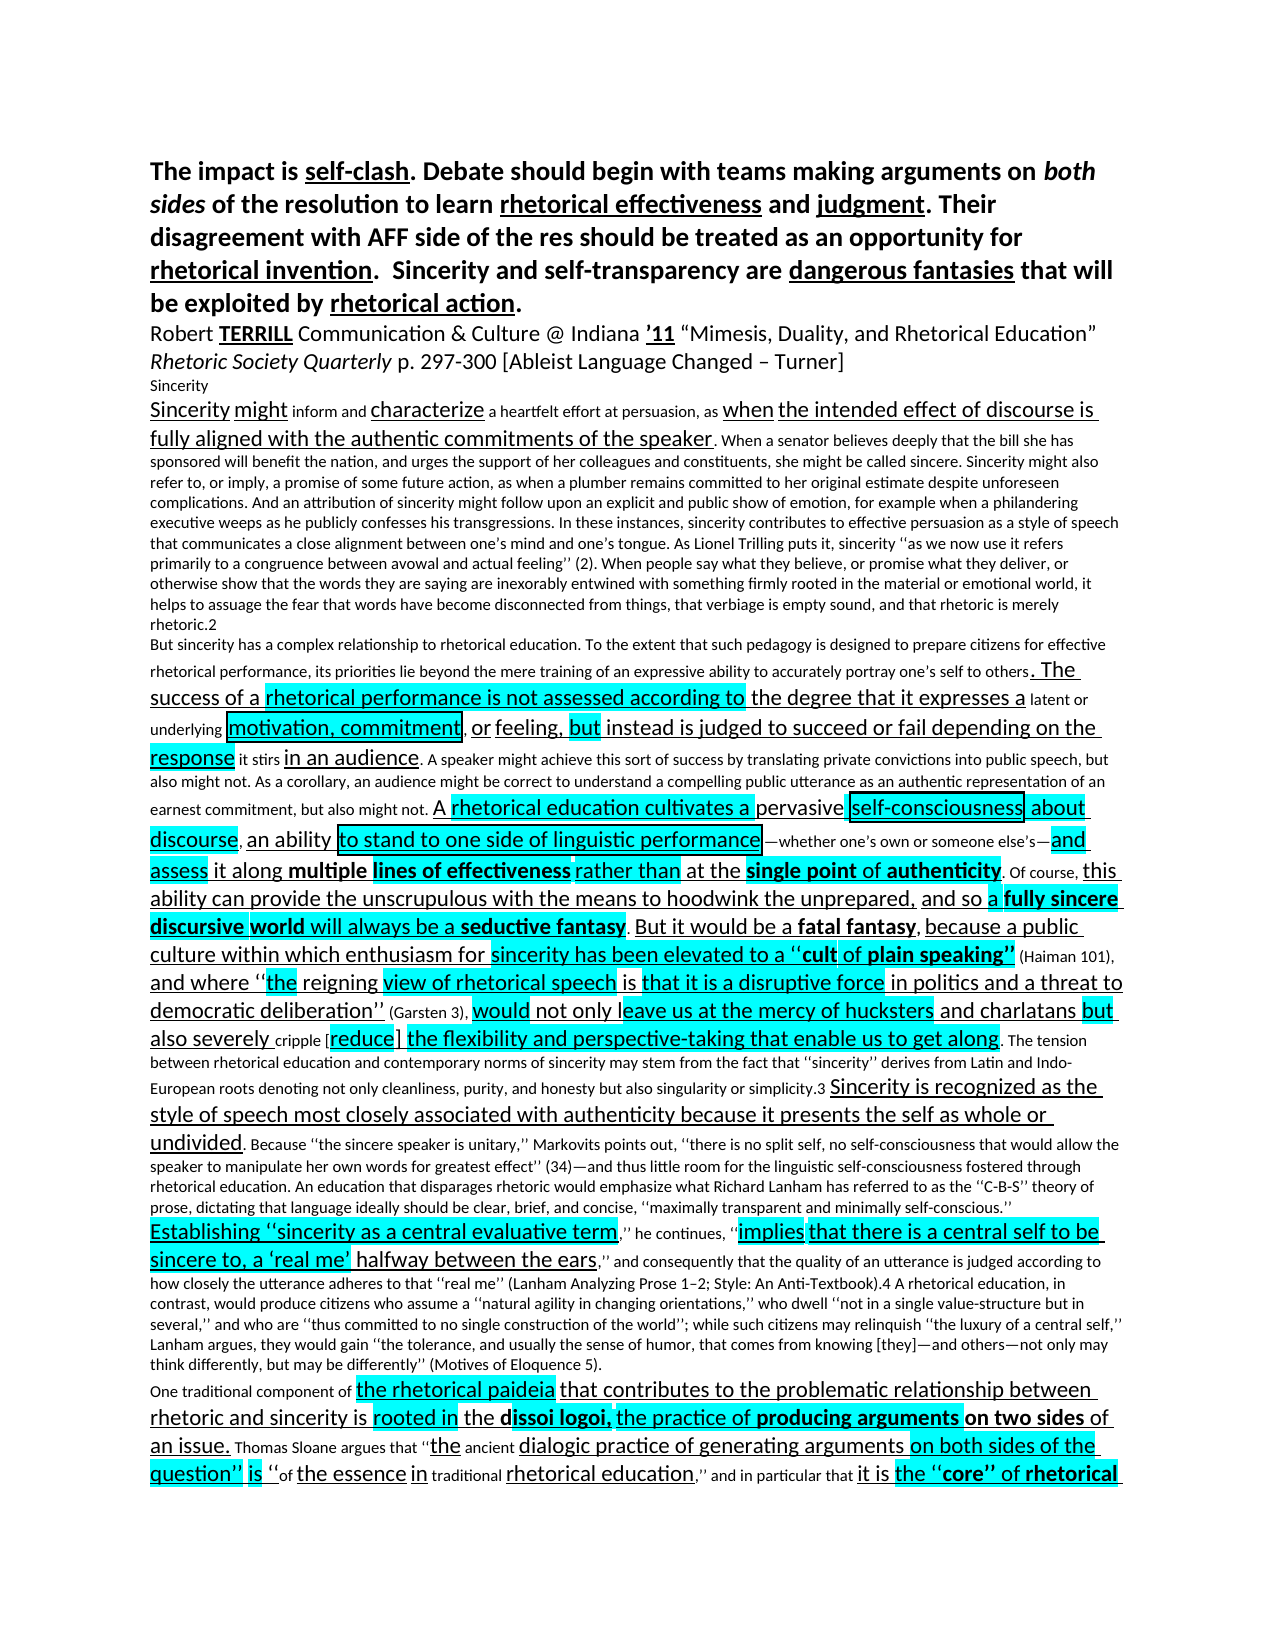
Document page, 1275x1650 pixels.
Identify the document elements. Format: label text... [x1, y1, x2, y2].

text Sincerity might inform and characterize a heartfelt effort at persuasion, as when the intended effect of discourse is fully aligned with the authentic commitments of the speaker. When a senator believes deeply that the bill she has sponsored will benefit the nation, and urges the support of her colleagues and constituents, she might be called sincere. Sincerity might also refer to, or imply, a promise of some future action, as when a plumber remains committed to her original estimate despite unforeseen complications. And an attribution of sincerity might follow upon an explicit and public show of emotion, for example when a philandering executive weeps as he publicly confesses his transgressions. In these instances, sincerity contributes to effective persuasion as a style of speech that communicates a close alignment between one’s mind and one’s tongue. As Lionel Trilling puts it, sincerity ‘‘as we now use it refers primarily to a congruence between avowal and actual feeling’’ (2). When people say what they believe, or promise what they deliver, or otherwise show that the words they are saying are inexorably entwined with something firmly rooted in the material or emotional world, it helps to assuage the fear that words have become disconnected from things, that verbiage is empty sound, and that rhetoric is merely rhetoric.2 [150, 396, 1125, 634]
text Robert TERRILL Communication & Culture @ Indiana ’11 “Mimesis, Duality, and Rhetorical Education” Rhetoric Society Quarterly p. 297-300 [Ableist Language Changed – Turner] [150, 319, 1125, 375]
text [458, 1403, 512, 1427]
text The impact is self-clash. Debate should begin with teams making arguments on both sides of the resolution to learn rhetorical effectiveness and judgment. Their disagreement with AFF side of the res should be treated as an opportunity for rhetorical invention. Sincerity and self-transparency are dangerous fantasies that will be exploited by rhetorical action. [150, 154, 1125, 319]
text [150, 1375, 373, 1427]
text Sincerity [150, 375, 1125, 396]
text But sincerity has a complex relationship to rhetorical education. To the extent that such pedagogy is designed to prepare citizens for effective rhetorical performance, its priorities lie beyond the mere training of an expressive ability to accurately portray one’s self to others. The success of a rhetorical performance is not assessed according to the degree that it expresses a latent or underlying motivation, commitment, or feeling, but instead is judged to succeed or fail depending on the response it stirs in an audience. A speaker might achieve this sort of success by translating private convictions into public speech, but also might not. As a corollary, an audience might be correct to understand a compelling public utterance as an authentic representation of an earnest commitment, but also might not. A rhetorical education cultivates a pervasive self-consciousness about discourse, an ability to stand to one side of linguistic performance—whether one’s own or someone else’s—and assess it along multiple lines of effectiveness rather than at the single point of authenticity. Of course, this ability can provide the unscrupulous with the means to hoodwink the unprepared, and so a fully sincere discursive world will always be a seductive fantasy. But it would be a fatal fantasy, because a public culture within which enthusiasm for sincerity has been elevated to a ‘‘cult of plain speaking’’ (Haiman 101), and where ‘‘the reigning view of rhetorical speech is that it is a disruptive force in politics and a threat to democratic deliberation’’ (Garsten 3), would not only leave us at the mercy of hucksters and charlatans but also severely cripple [reduce] the flexibility and perspective-taking that enable us to get along. The tension between rhetorical education and contemporary norms of sincerity may stem from the fact that ‘‘sincerity’’ derives from Latin and Indo-European roots denoting not only cleanliness, purity, and honesty but also singularity or simplicity.3 Sincerity is recognized as the style of speech most closely associated with authenticity because it presents the self as whole or undivided. Because ‘‘the sincere speaker is unitary,’’ Markovits points out, ‘‘there is no split self, no self-consciousness that would allow the speaker to manipulate her own words for greatest effect’’ (34)—and thus little room for the linguistic self-consciousness fostered through rhetorical education. An education that disparages rhetoric would emphasize what Richard Lanham has referred to as the ‘‘C-B-S’’ theory of prose, dictating that language ideally should be clear, brief, and concise, ‘‘maximally transparent and minimally self-conscious.’’ Establishing ‘‘sincerity as a central evaluative term,’’ he continues, ‘‘implies that there is a central self to be sincere to, a ‘real me’ halfway between the ears,’’ and consequently that the quality of an utterance is judged according to how closely the utterance adheres to that ‘‘real me’’ (Lanham Analyzing Prose 1–2; Style: An Anti-Textbook).4 A rhetorical education, in contrast, would produce citizens who assume a ‘‘natural agility in changing orientations,’’ who dwell ‘‘not in a single value-structure but in several,’’ and who are ‘‘thus committed to no single construction of the world’’; while such citizens may relinquish ‘‘the luxury of a central self,’’ Lanham argues, they would gain ‘‘the tolerance, and usually the sense of humor, that comes from knowing [they]—and others—not only may think differently, but may be differently’’ (Motives of Eloquence 5). [150, 634, 1125, 1375]
